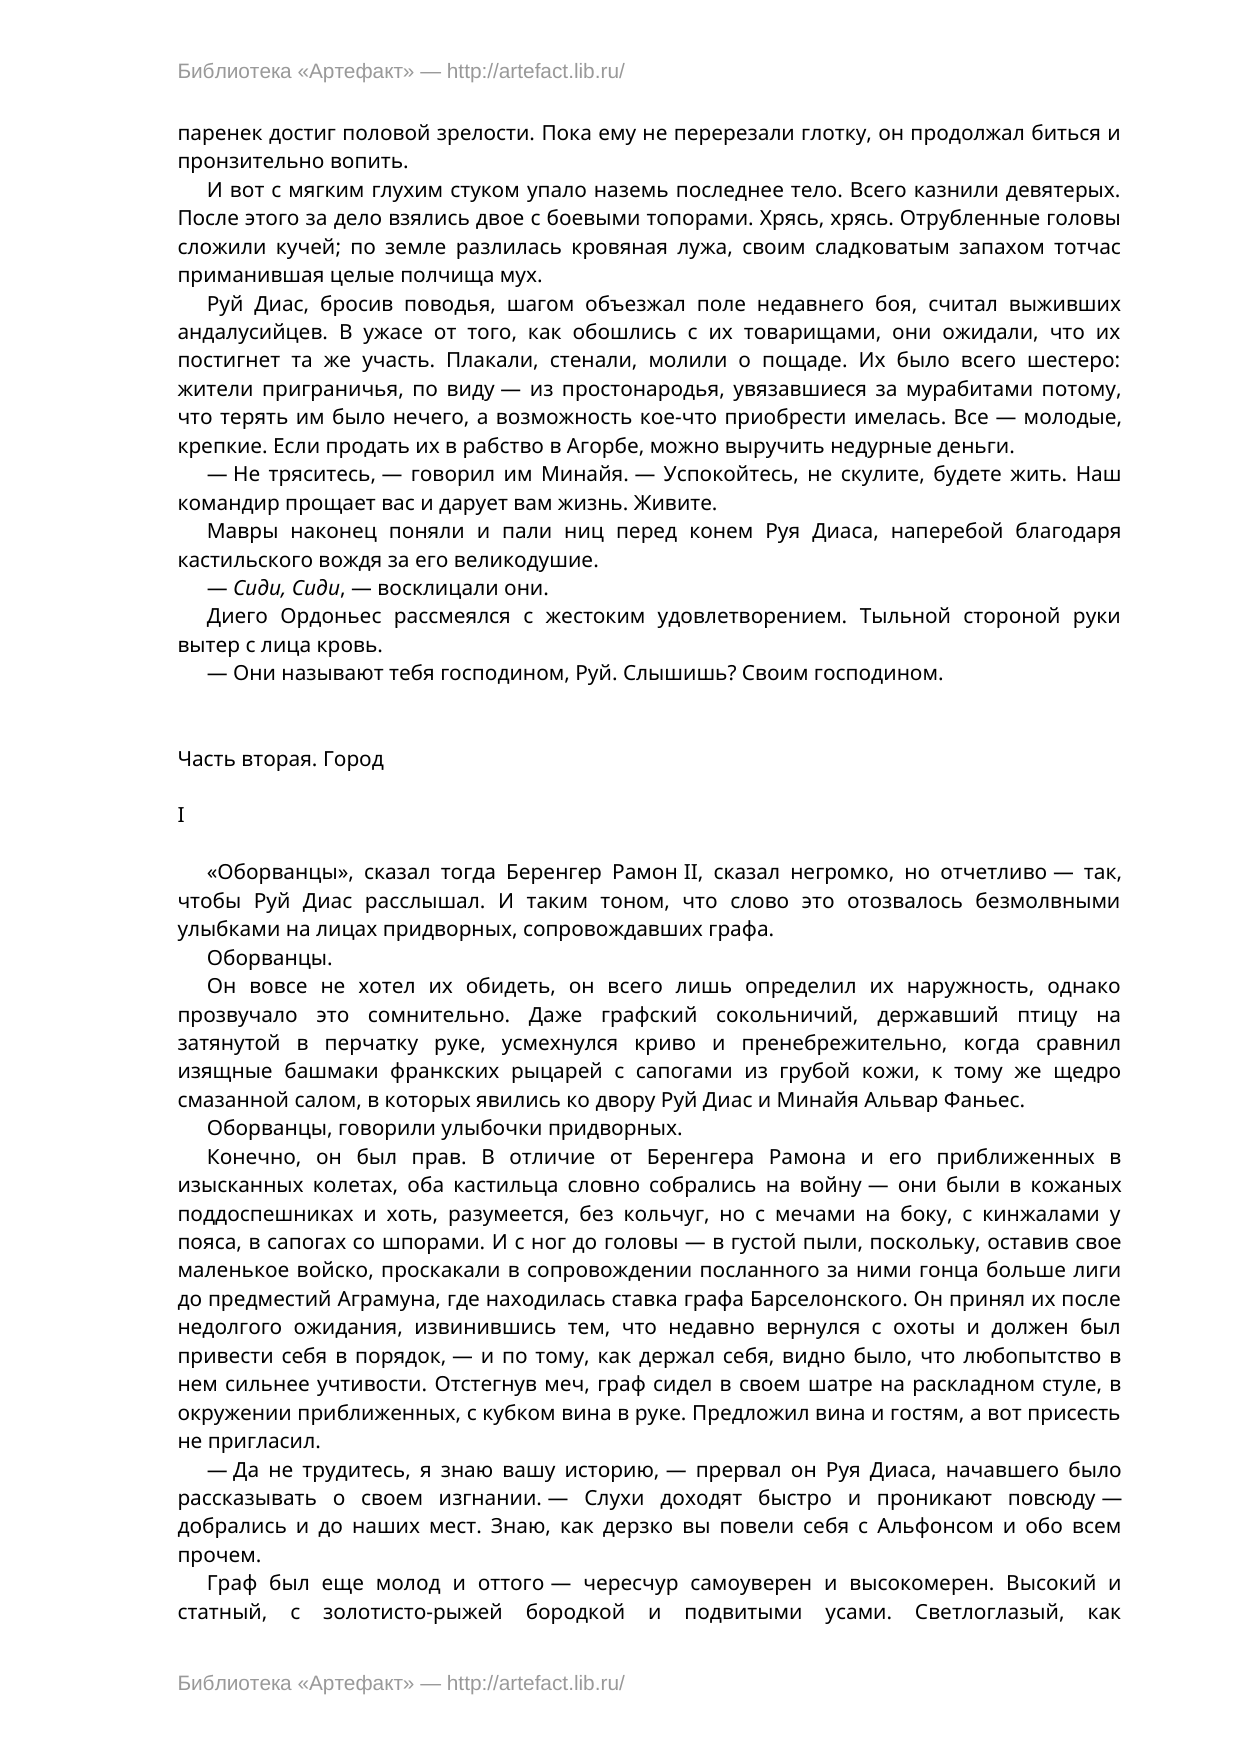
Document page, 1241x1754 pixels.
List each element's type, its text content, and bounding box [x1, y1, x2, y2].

text Оборванцы. [177, 943, 1122, 971]
text Руй Диас, бросив поводья, шагом объезжал поле недавнего боя, считал выживших андалусийцев. В ужасе от того, как обошлись с их товарищами, они ожидали, что их постигнет та же участь. Плакали, стенали, молили о пощаде. Их было всего шестеро: жители приграничья, по виду — из простонародья, увязавшиеся за мурабитами потому, что терять им было нечего, а возможность кое-что приобрести имелась. Все — молодые, крепкие. Если продать их в рабство в Агорбе, можно выручить недурные деньги. [177, 289, 1122, 459]
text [177, 118, 1122, 175]
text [177, 1568, 1122, 1625]
text «Оборванцы», сказал тогда Беренгер Рамон II, сказал негромко, но отчетливо — так, чтобы Руй Диас расслышал. И таким тоном, что слово это отозвалось безмолвными улыбками на лицах придворных, сопровождавших графа. [177, 857, 1122, 943]
text И вот с мягким глухим стуком упало наземь последнее тело. Всего казнили девятерых. После этого за дело взялись двое с боевыми топорами. Хрясь, хрясь. Отрубленные головы сложили кучей; по земле разлилась кровяная лужа, своим сладковатым запахом тотчас приманившая целые полчища мух. [177, 175, 1122, 289]
text Диего Ордоньес рассмеялся с жестоким удовлетворением. Тыльной стороной руки вытер с лица кровь. [177, 602, 1122, 658]
text Конечно, он был прав. В отличие от Беренгера Рамона и его приближенных в изысканных колетах, оба кастильца словно собрались на войну — они были в кожаных поддоспешниках и хоть, разумеется, без кольчуг, но с мечами на боку, с кинжалами у пояса, в сапогах со шпорами. И с ног до головы — в густой пыли, поскольку, оставив свое маленькое войско, проскакали в сопровождении посланного за ними гонца больше лиги до предместий Аграмуна, где находилась ставка графа Барселонского. Он принял их после недолгого ожидания, извинившись тем, что недавно вернулся с охоты и должен был привести себя в порядок, — и по тому, как держал себя, видно было, что любопытство в нем сильнее учтивости. Отстегнув меч, граф сидел в своем шатре на раскладном стуле, в окружении приближенных, с кубком вина в руке. Предложил вина и гостям, а вот присесть не пригласил. [177, 1142, 1122, 1455]
text — Они называют тебя господином, Руй. Слышишь? Своим господином. [177, 658, 1122, 687]
text — Да не трудитесь, я знаю вашу историю, — прервал он Руя Диаса, начавшего было рассказывать о своем изгнании. — Слухи доходят быстро и проникают повсюду — добрались и до наших мест. Знаю, как дерзко вы повели себя с Альфонсом и обо всем прочем. [177, 1455, 1122, 1568]
text Он вовсе не хотел их обидеть, он всего лишь определил их наружность, однако прозвучало это сомнительно. Даже графский сокольничий, державший птицу на затянутой в перчатку руке, усмехнулся криво и пренебрежительно, когда сравнил изящные башмаки франкских рыцарей с сапогами из грубой кожи, к тому же щедро смазанной салом, в которых явились ко двору Руй Диас и Минайя Альвар Фаньес. [177, 971, 1122, 1113]
text Оборванцы, говорили улыбочки придворных. [177, 1113, 1122, 1142]
text — Сиди, Сиди, — восклицали они. [177, 573, 1122, 602]
text — Не тряситесь, — говорил им Минайя. — Успокойтесь, не скулите, будете жить. Наш командир прощает вас и дарует вам жизнь. Живите. [177, 459, 1122, 516]
text Мавры наконец поняли и пали ниц перед конем Руя Диаса, наперебой благодаря кастильского вождя за его великодушие. [177, 516, 1122, 573]
subtitle Часть вторая. Город [177, 744, 1122, 772]
subtitle I [177, 801, 1122, 829]
